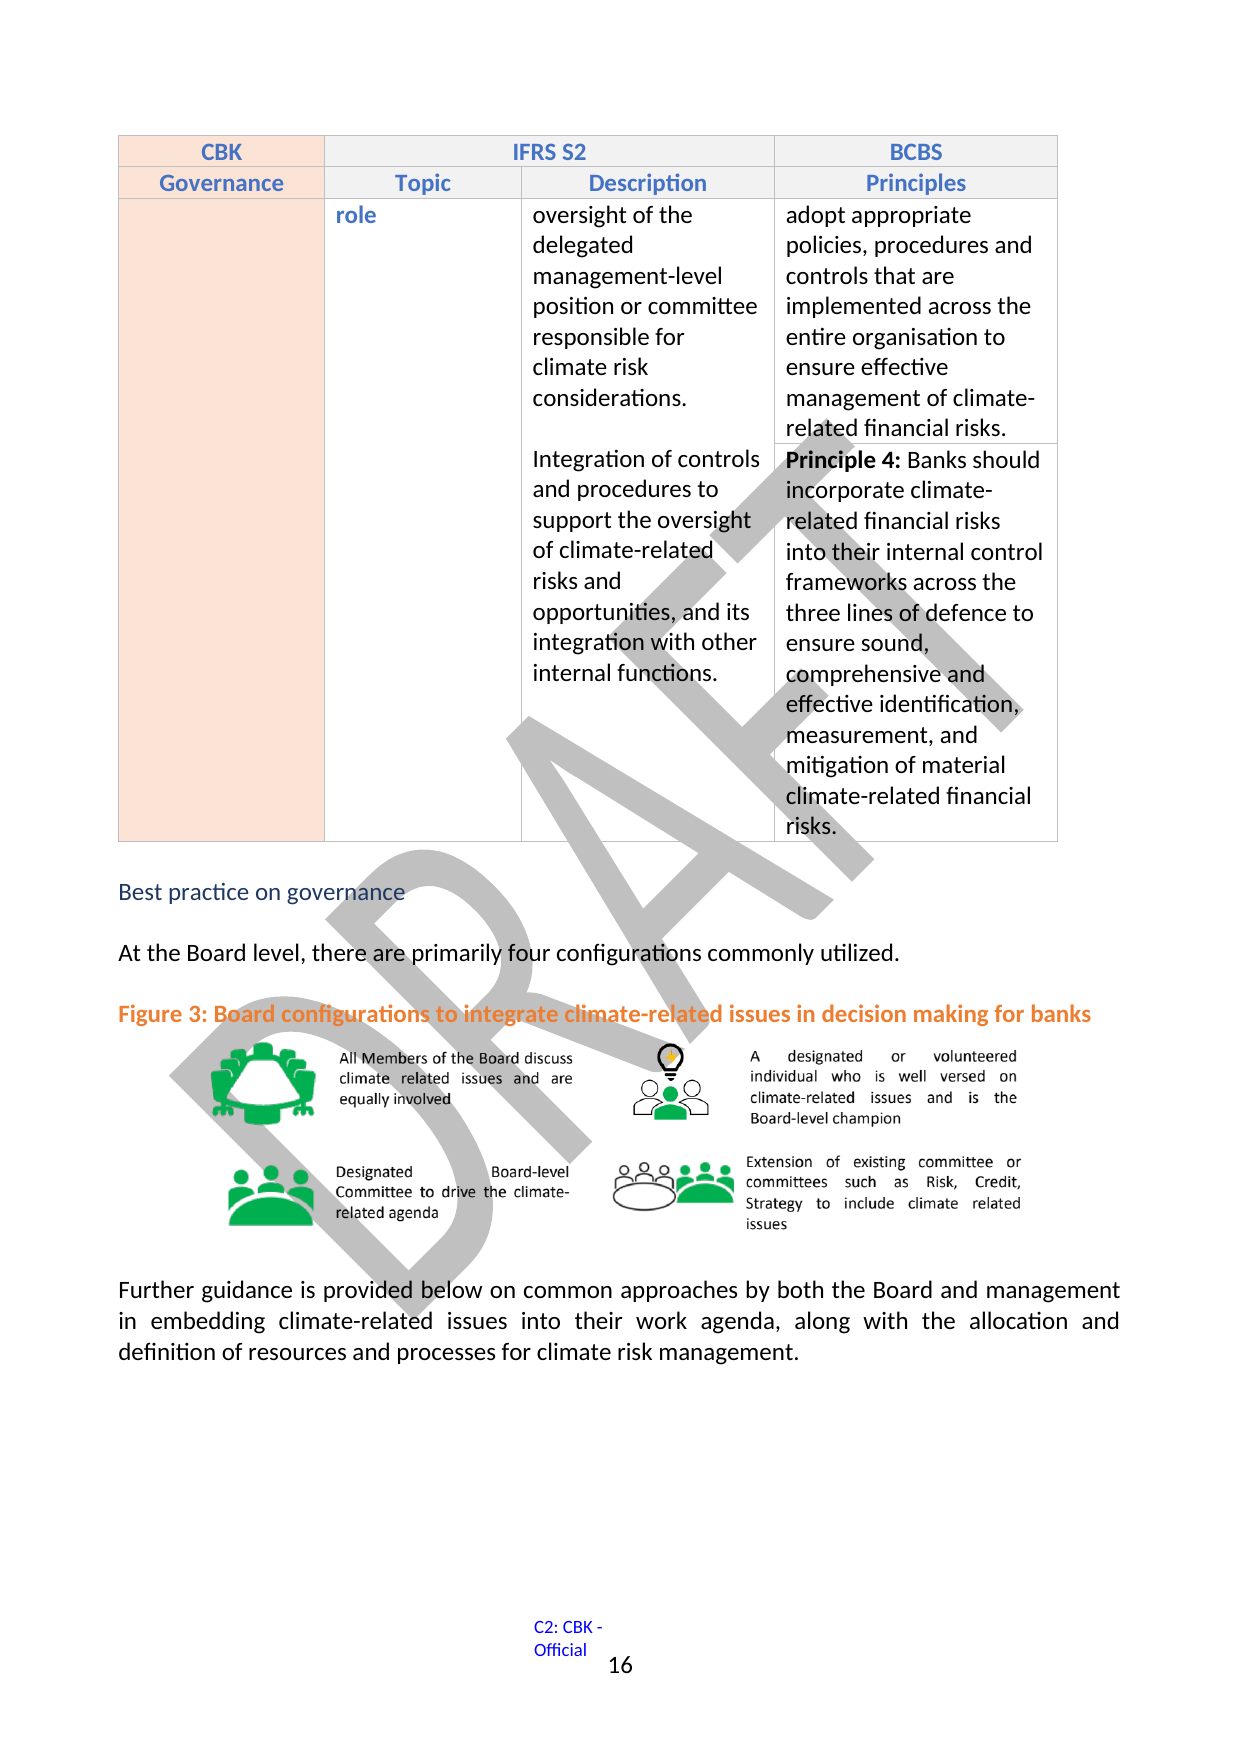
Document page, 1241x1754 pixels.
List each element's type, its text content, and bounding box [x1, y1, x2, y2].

table_cell Principles [775, 167, 1057, 198]
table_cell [522, 199, 774, 841]
table_cell Topic [325, 167, 521, 198]
text Figure 3: Board configurations to integrate climate-related issues in decision making for banks [118, 999, 1122, 1029]
table_header CBK [119, 136, 324, 166]
table_header BCBS [775, 136, 1057, 166]
table_cell Governance [119, 167, 324, 198]
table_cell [775, 199, 1057, 443]
table_header IFRS S2 [325, 136, 774, 166]
table_cell Management’s role [325, 199, 521, 841]
text Further guidance is provided below on common approaches by both the Board and management in embedding climate-related issues into their work agenda, along with the allocation and definition of resources and processes for climate risk management. [118, 1275, 1122, 1366]
subtitle Best practice on governance [118, 877, 1122, 907]
table_cell Description [522, 167, 774, 198]
text At the Board level, there are primarily four configurations commonly utilized. [118, 938, 1122, 968]
table_cell Principle 4: Banks should incorporate climate-related financial risks into their internal control frameworks across the three lines of defence to ensure sound, comprehensive and effective identification, measurement, and mitigation of material climate-related financial risks. [775, 444, 1057, 841]
